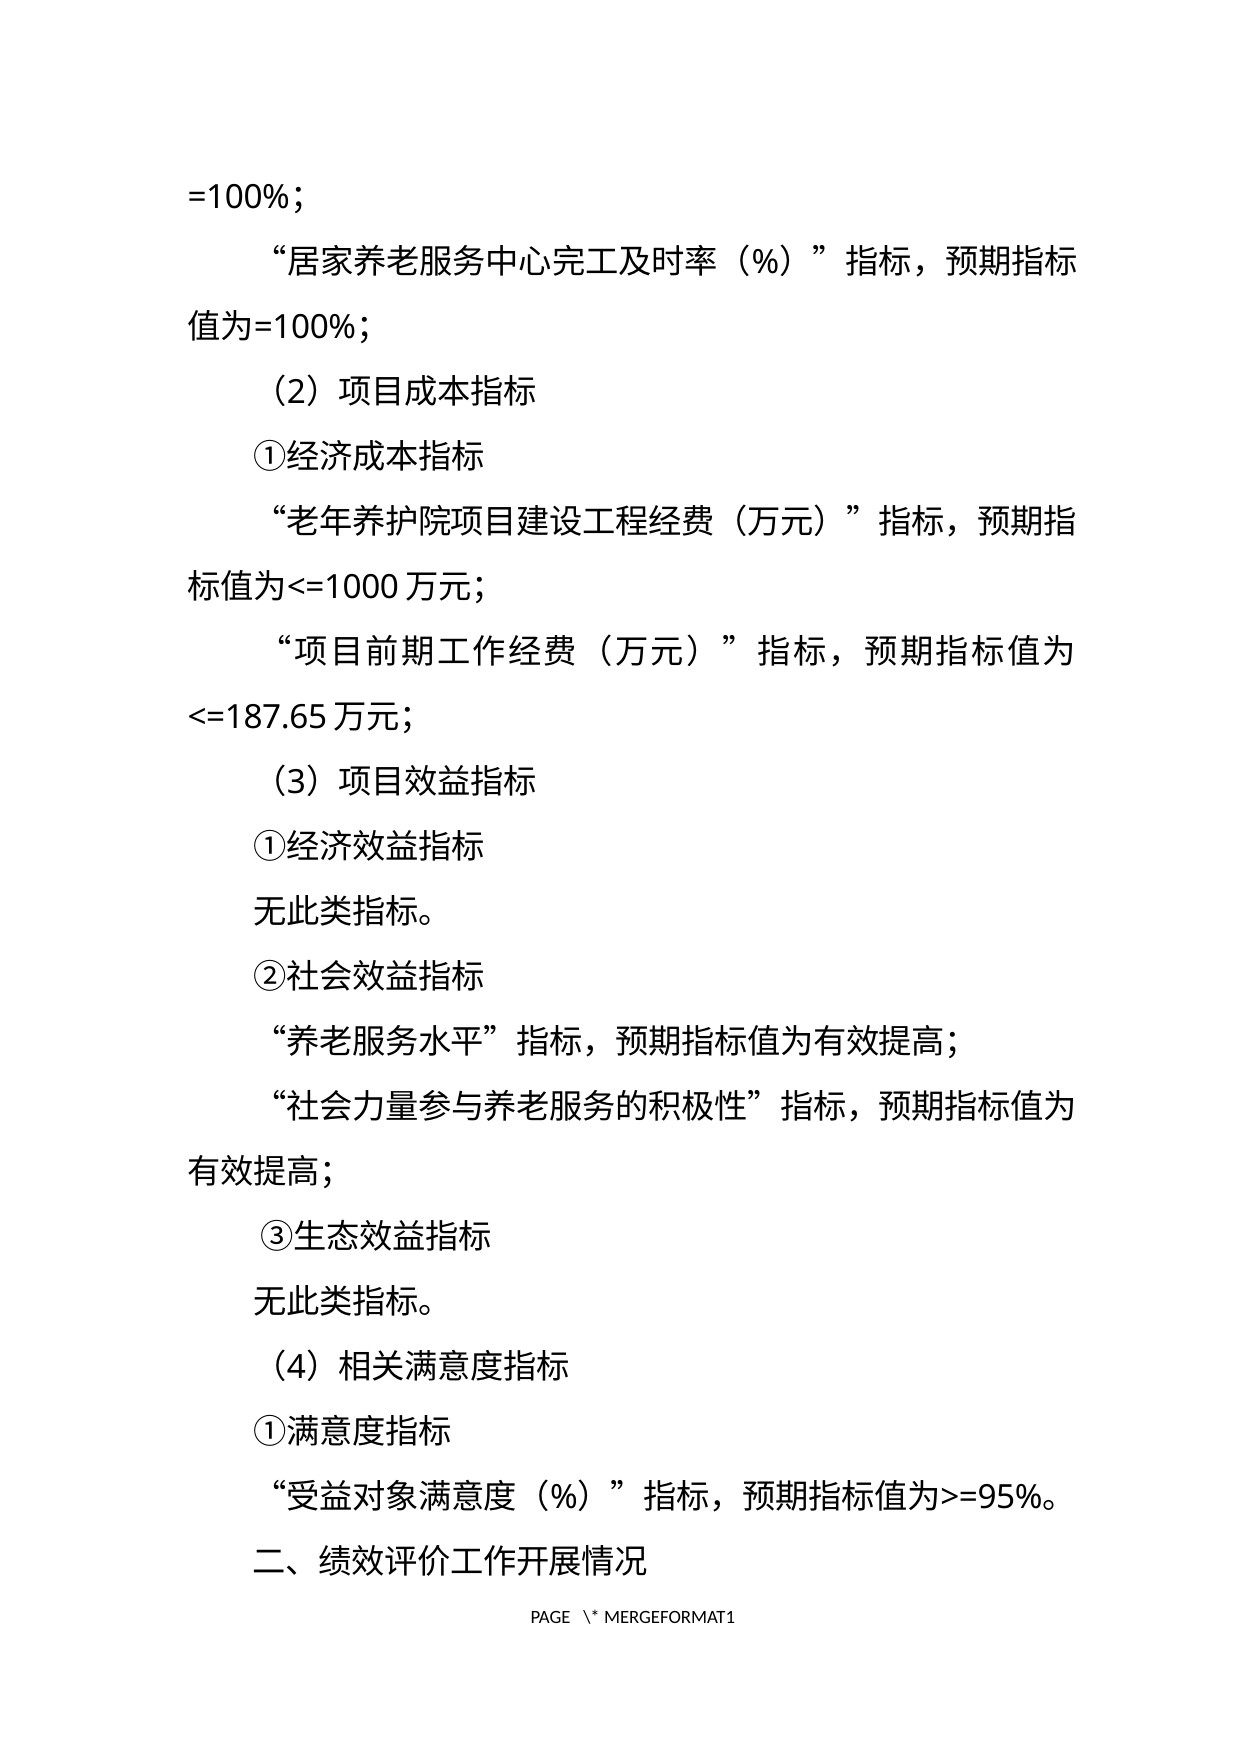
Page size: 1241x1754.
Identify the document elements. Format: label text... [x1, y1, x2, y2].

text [187, 162, 1078, 1527]
text 二、绩效评价工作开展情况 [187, 1527, 1078, 1592]
